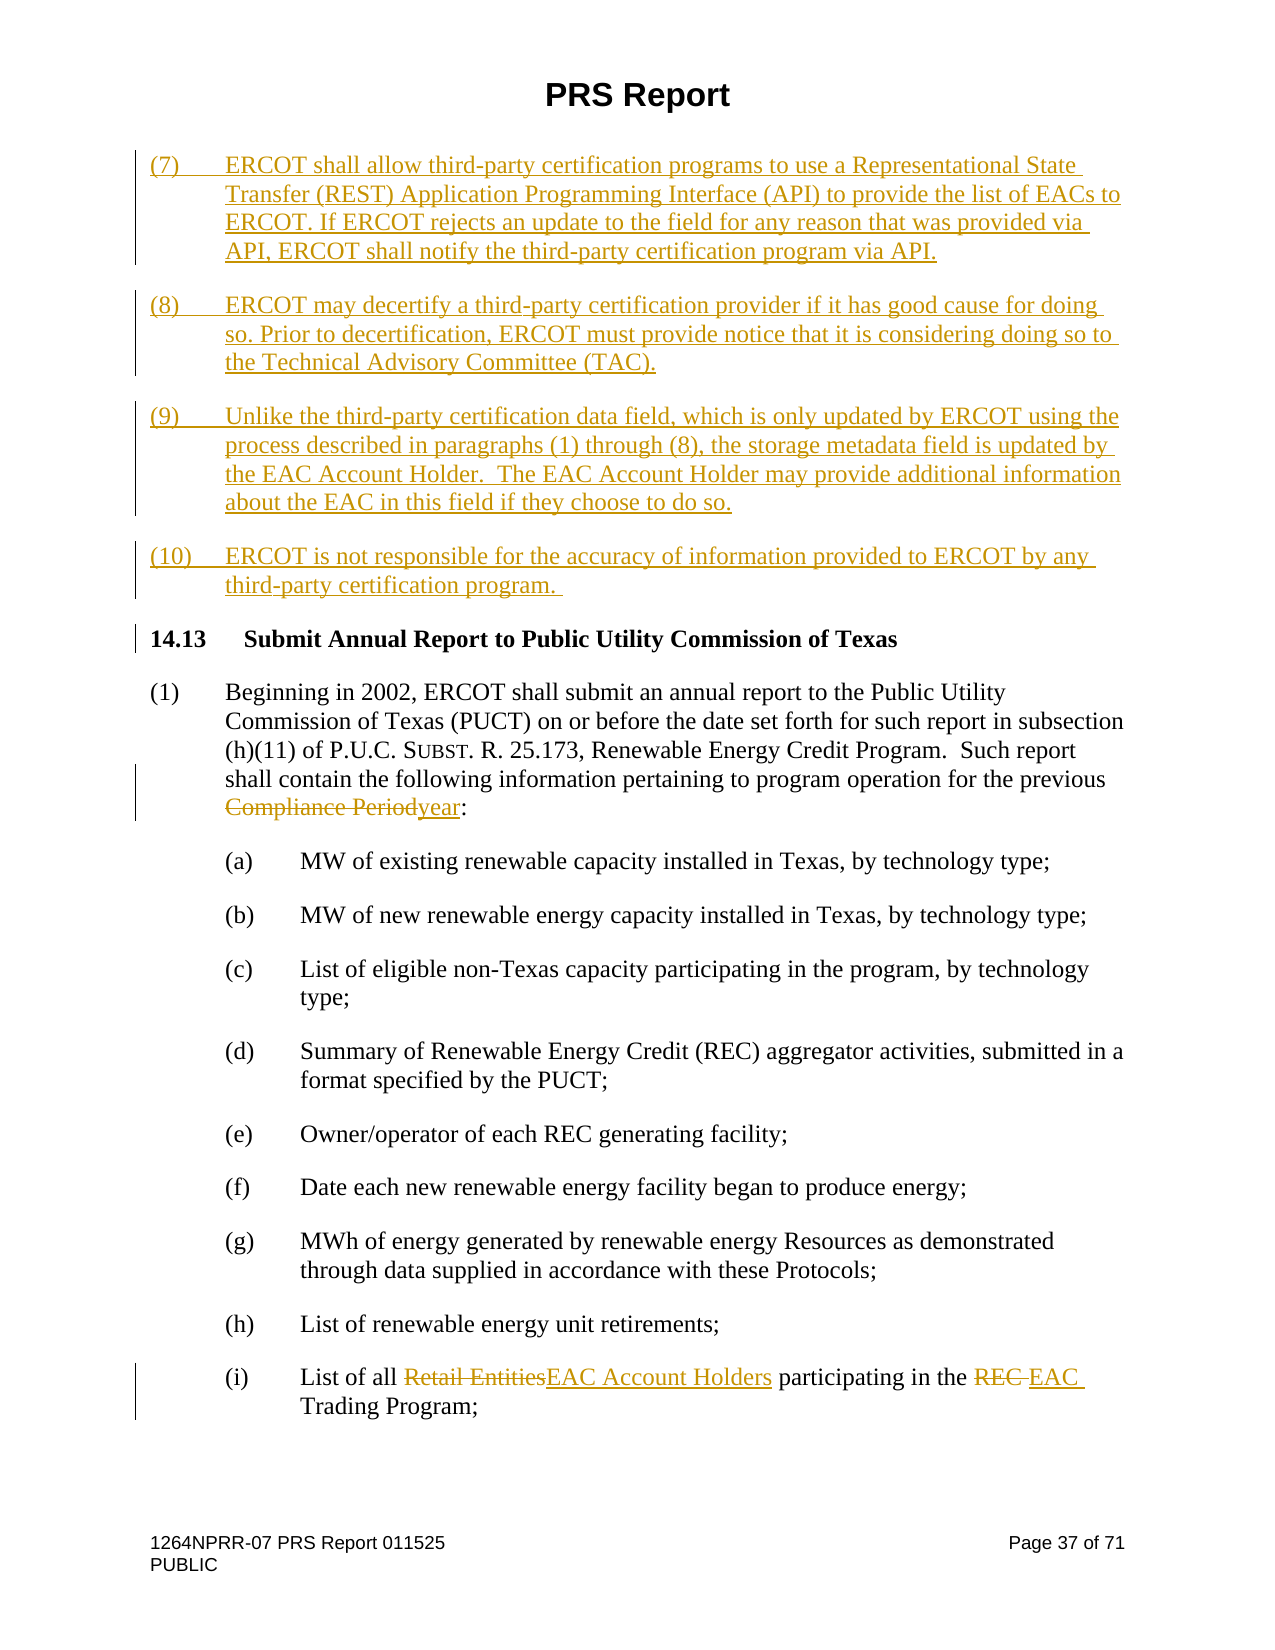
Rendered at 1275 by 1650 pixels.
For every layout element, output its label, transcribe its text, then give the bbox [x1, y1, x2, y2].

text (h) List of renewable energy unit retirements; [225, 1309, 1125, 1337]
text (c) List of eligible non-Texas capacity participating in the program, by technology type; [225, 954, 1125, 1011]
text (g) MWh of energy generated by renewable energy Resources as demonstrated through data supplied in accordance with these Protocols; [225, 1226, 1125, 1284]
text (i) List of all participating in the Trading Program; [225, 1362, 1125, 1420]
text (d) Summary of Renewable Energy Credit (REC) aggregator activities, submitted in a format specified by the PUCT; [225, 1036, 1125, 1094]
text 14.13 Submit Annual Report to Public Utility Commission of Texas [150, 624, 1125, 652]
text (b) MW of new renewable energy capacity installed in Texas, by technology type; [225, 900, 1125, 929]
text (a) MW of existing renewable capacity installed in Texas, by technology type; [225, 846, 1125, 875]
text (1) Beginning in 2002, ERCOT shall submit an annual report to the Public Utility Commission of Texas (PUCT) on or before the date set forth for such report in subsection (h)(11) of P.U.C. Subst. R. 25.173, Renewable Energy Credit Program. Such report shall contain the following information pertaining to program operation for the previous : [150, 677, 1125, 821]
text (f) Date each new renewable energy facility began to produce energy; [225, 1172, 1125, 1201]
text (e) Owner/operator of each REC generating facility; [225, 1119, 1125, 1147]
